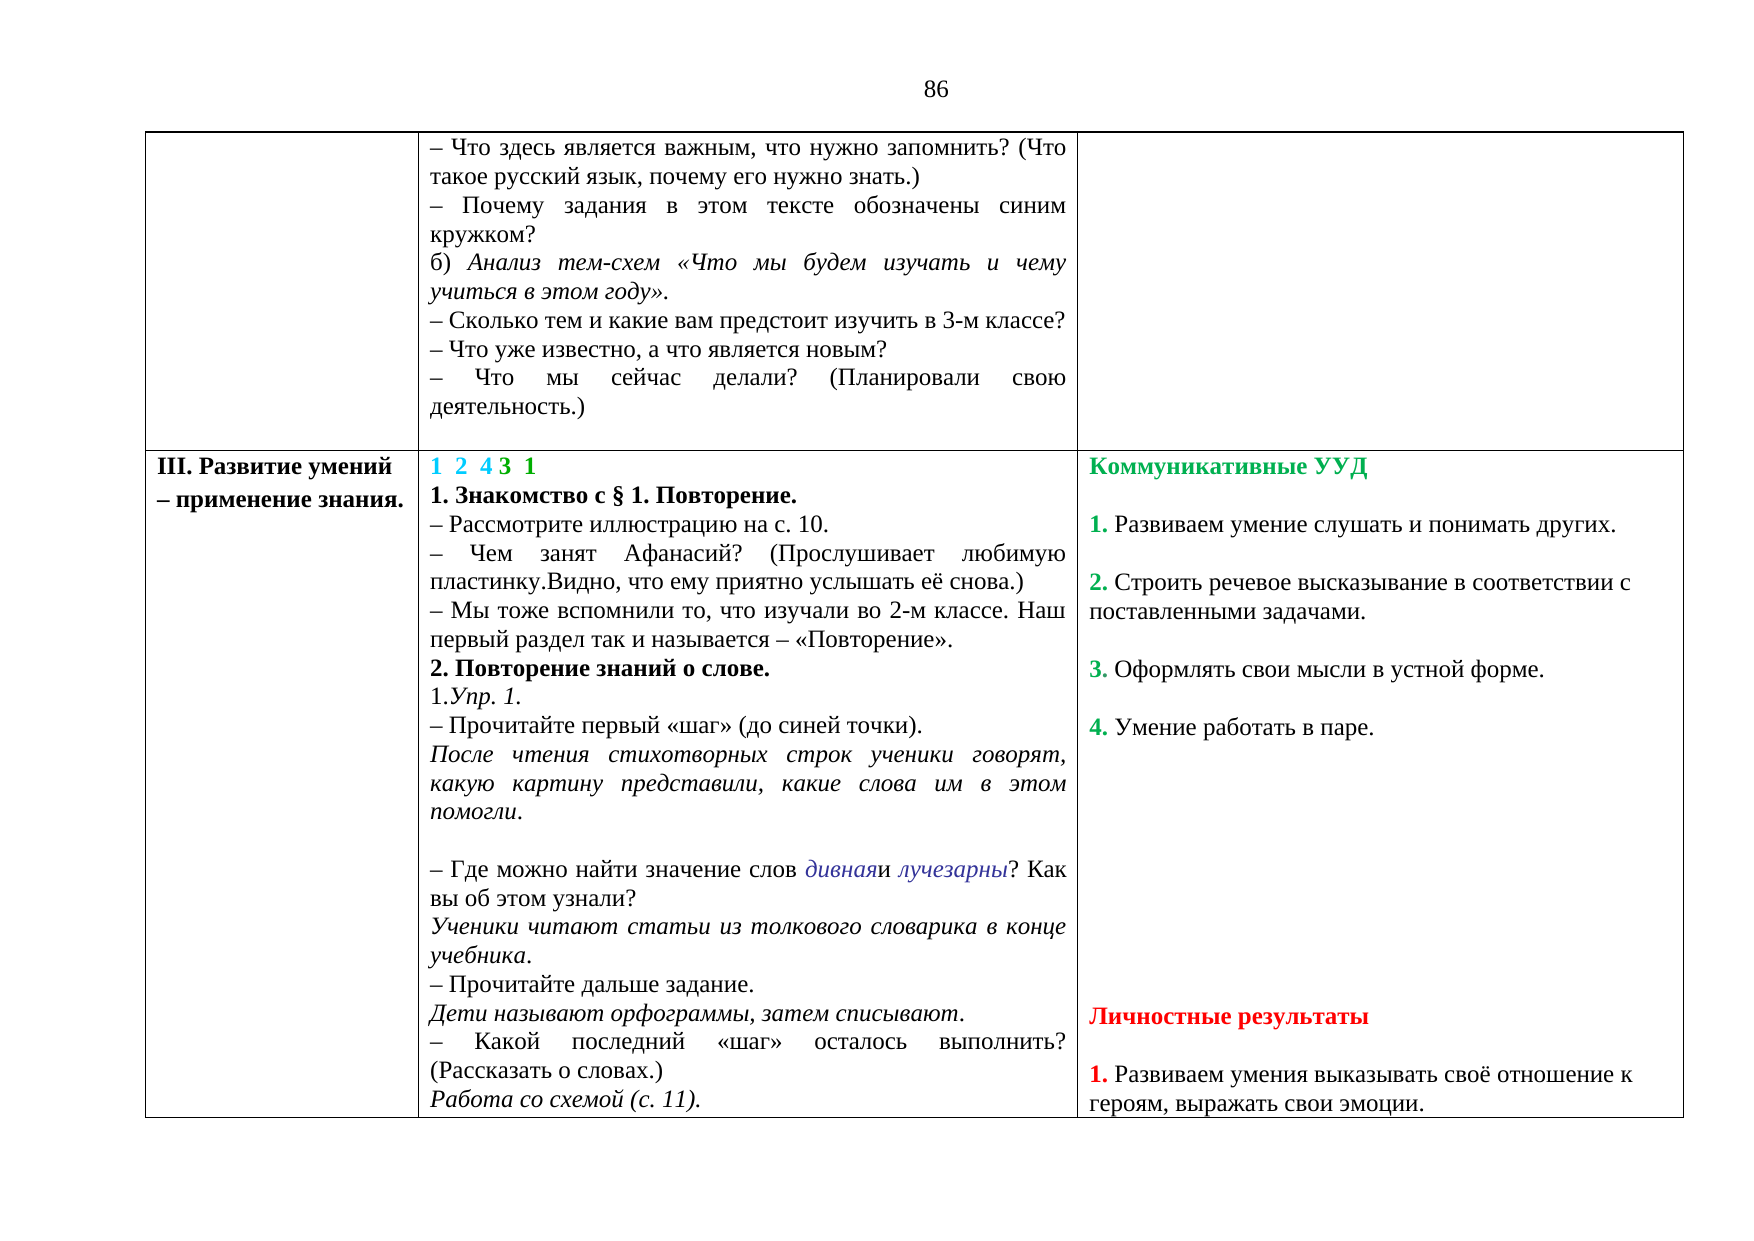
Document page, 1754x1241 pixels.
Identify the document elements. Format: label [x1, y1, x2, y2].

table_cell [1078, 133, 1683, 450]
table_cell [146, 451, 418, 1117]
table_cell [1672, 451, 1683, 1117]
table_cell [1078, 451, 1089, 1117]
table_cell [419, 451, 1077, 1117]
table_cell [419, 133, 1077, 450]
table_cell [146, 133, 418, 450]
